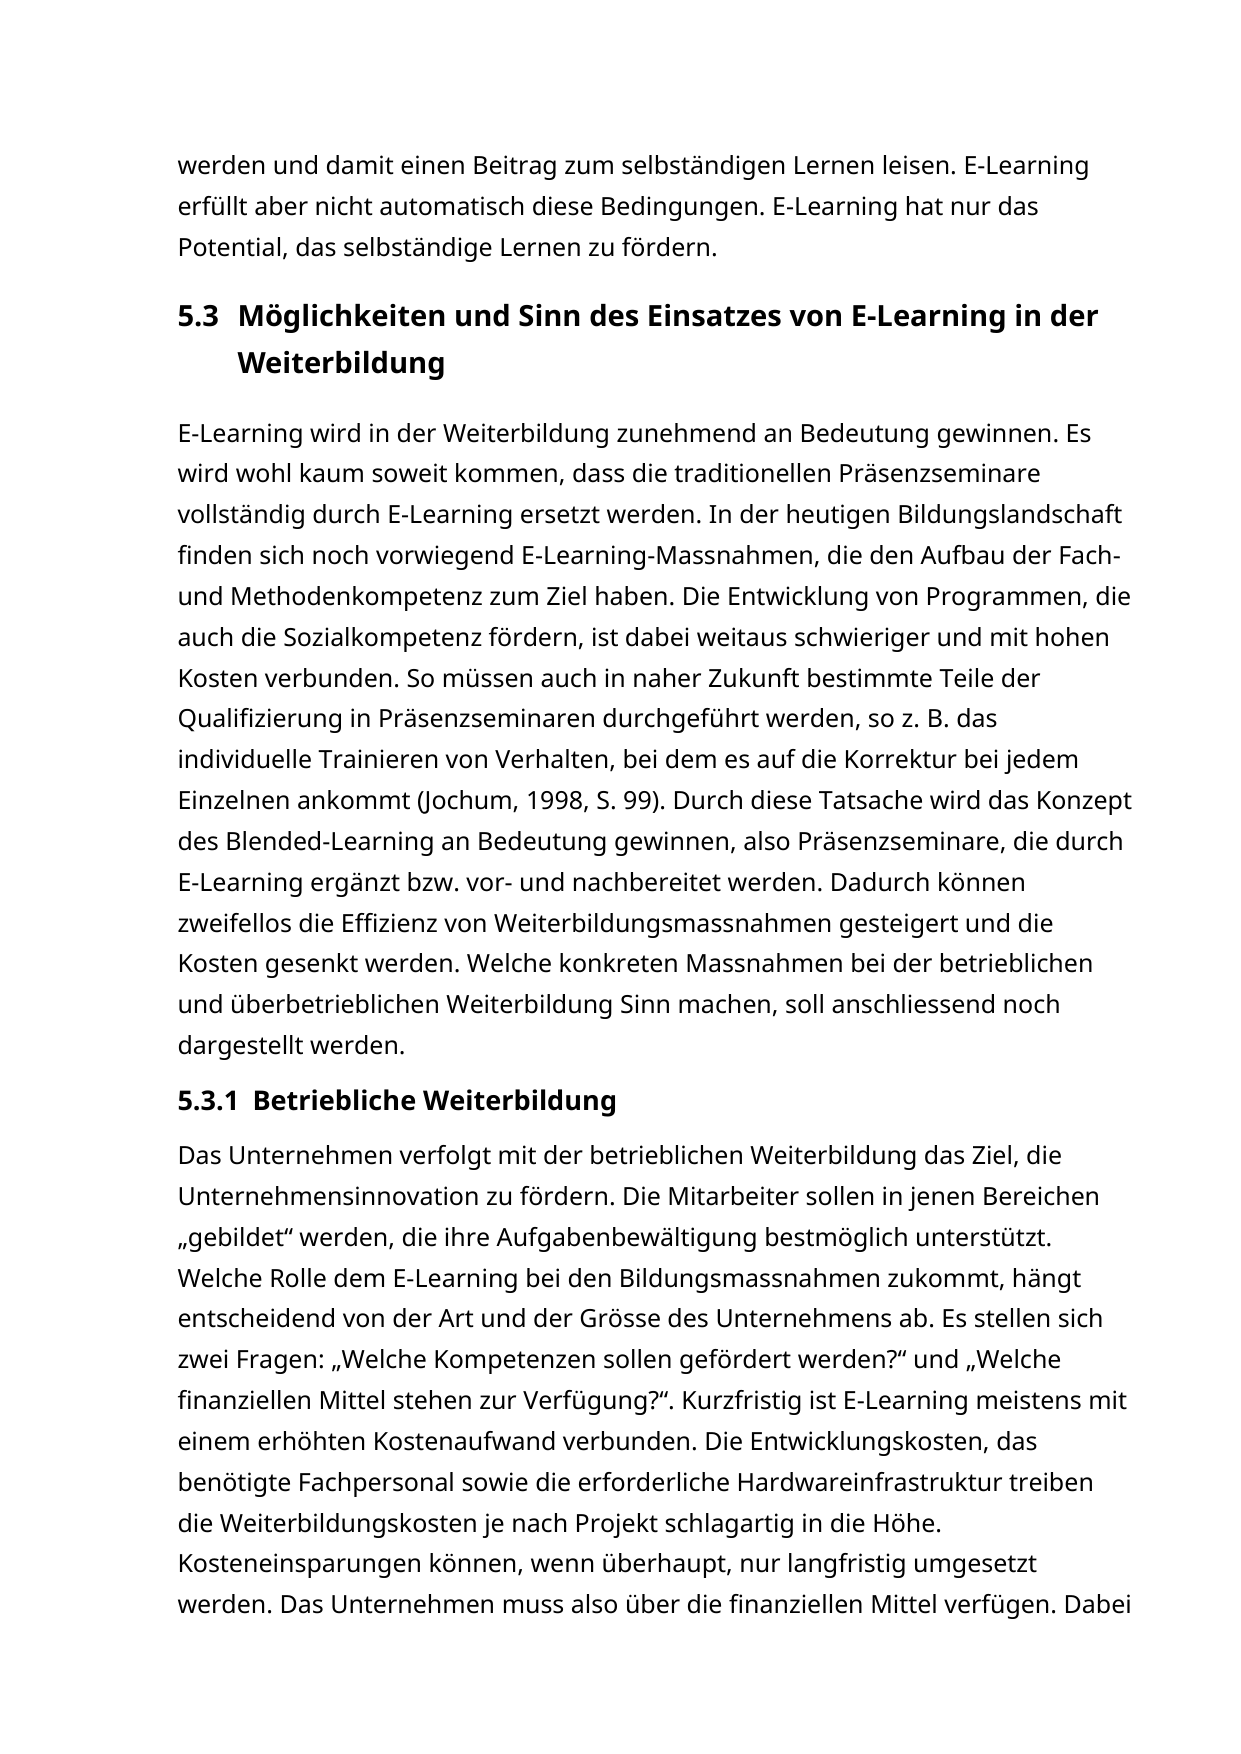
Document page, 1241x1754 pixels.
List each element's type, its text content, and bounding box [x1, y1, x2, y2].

text E-Learning wird in der Weiterbildung zunehmend an Bedeutung gewinnen. Es wird wohl kaum soweit kommen, dass die traditionellen Präsenzseminare vollständig durch E-Learning ersetzt werden. In der heutigen Bildungslandschaft finden sich noch vorwiegend E-Learning-Massnahmen, die den Aufbau der Fach- und Methodenkompetenz zum Ziel haben. Die Entwicklung von Programmen, die auch die Sozialkompetenz fördern, ist dabei weitaus schwieriger und mit hohen Kosten verbunden. So müssen auch in naher Zukunft bestimmte Teile der Qualifizierung in Präsenzseminaren durchgeführt werden, so z. B. das individuelle Trainieren von Verhalten, bei dem es auf die Korrektur bei jedem Einzelnen ankommt (Jochum, 1998, S. 99). Durch diese Tatsache wird das Konzept des Blended-Learning an Bedeutung gewinnen, also Präsenzseminare, die durch E-Learning ergänzt bzw. vor- und nachbereitet werden. Dadurch können zweifellos die Effizienz von Weiterbildungsmassnahmen gesteigert und die Kosten gesenkt werden. Welche konkreten Massnahmen bei der betrieblichen und überbetrieblichen Weiterbildung Sinn machen, soll anschliessend noch dargestellt werden. [177, 415, 1134, 1062]
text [177, 148, 1134, 263]
subtitle Möglichkeiten und Sinn des Einsatzes von E-Learning in der Weiterbildung [177, 295, 1134, 382]
subtitle Betriebliche Weiterbildung [177, 1081, 1134, 1118]
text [177, 1138, 1134, 1621]
